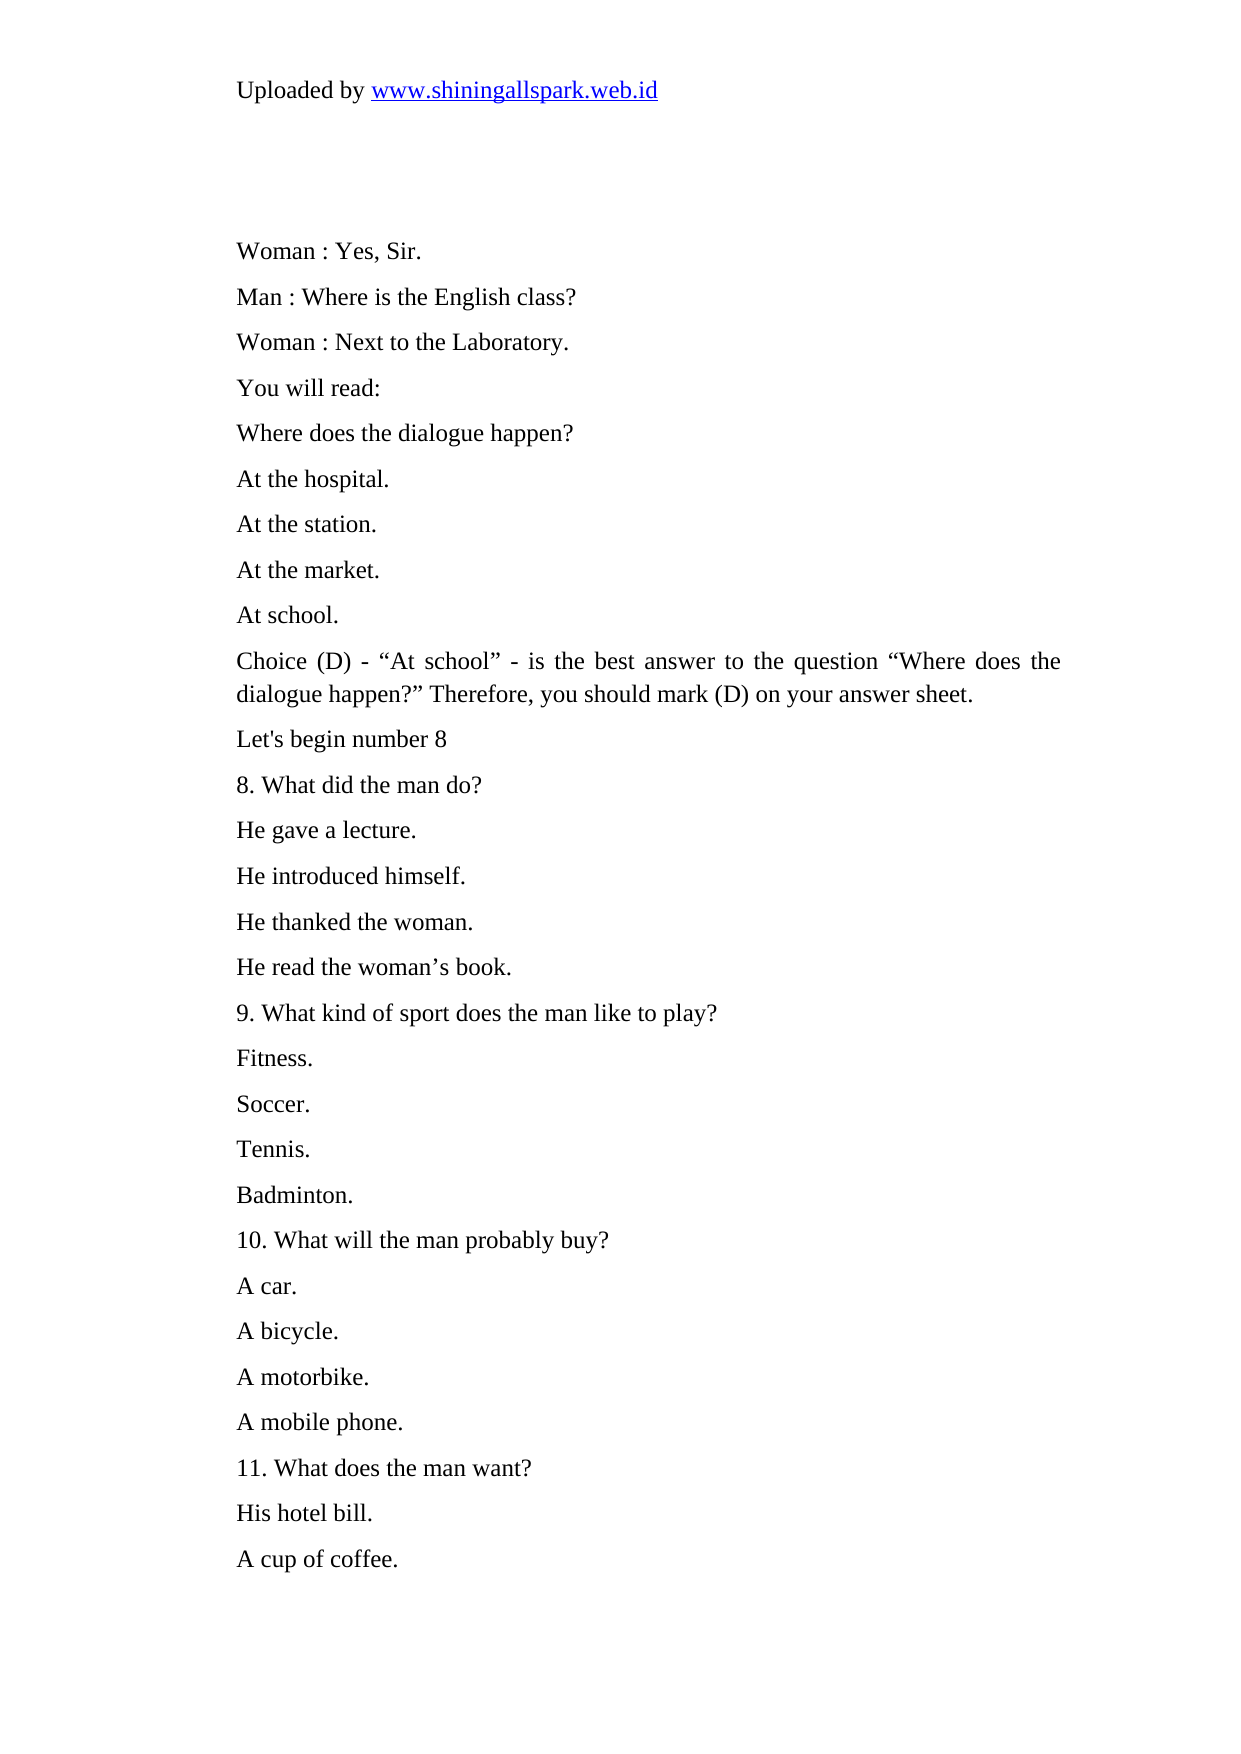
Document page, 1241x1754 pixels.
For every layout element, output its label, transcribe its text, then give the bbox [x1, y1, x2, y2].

text 8. What did the man do? [236, 770, 1063, 799]
text Let's begin number 8 [236, 724, 1063, 753]
text You will read: [236, 373, 1063, 402]
text A motorbike. [236, 1362, 1063, 1391]
text Choice (D) - “At school” - is the best answer to the question “Where does the dialogue happen?” Therefore, you should mark (D) on your answer sheet. [236, 646, 1063, 708]
text A cup of coffee. [236, 1544, 1063, 1573]
text A bicycle. [236, 1316, 1063, 1345]
text Where does the dialogue happen? [236, 418, 1063, 447]
text At school. [236, 600, 1063, 629]
text Woman : Yes, Sir. [236, 236, 1063, 265]
text 10. What will the man probably buy? [236, 1225, 1063, 1254]
text A mobile phone. [236, 1407, 1063, 1436]
text 9. What kind of sport does the man like to play? [236, 998, 1063, 1026]
text At the station. [236, 509, 1063, 538]
text 11. What does the man want? [236, 1453, 1063, 1482]
text His hotel bill. [236, 1498, 1063, 1527]
text Woman : Next to the Laboratory. [236, 327, 1063, 356]
text Badminton. [236, 1180, 1063, 1208]
text At the hospital. [236, 464, 1063, 493]
text Tennis. [236, 1134, 1063, 1163]
text Man : Where is the English class? [236, 282, 1063, 311]
text Fitness. [236, 1043, 1063, 1072]
text At the market. [236, 555, 1063, 584]
text A car. [236, 1271, 1063, 1299]
text He thanked the woman. [236, 907, 1063, 935]
text He gave a lecture. [236, 816, 1063, 844]
text Soccer. [236, 1089, 1063, 1117]
text He introduced himself. [236, 861, 1063, 890]
text He read the woman’s book. [236, 952, 1063, 981]
